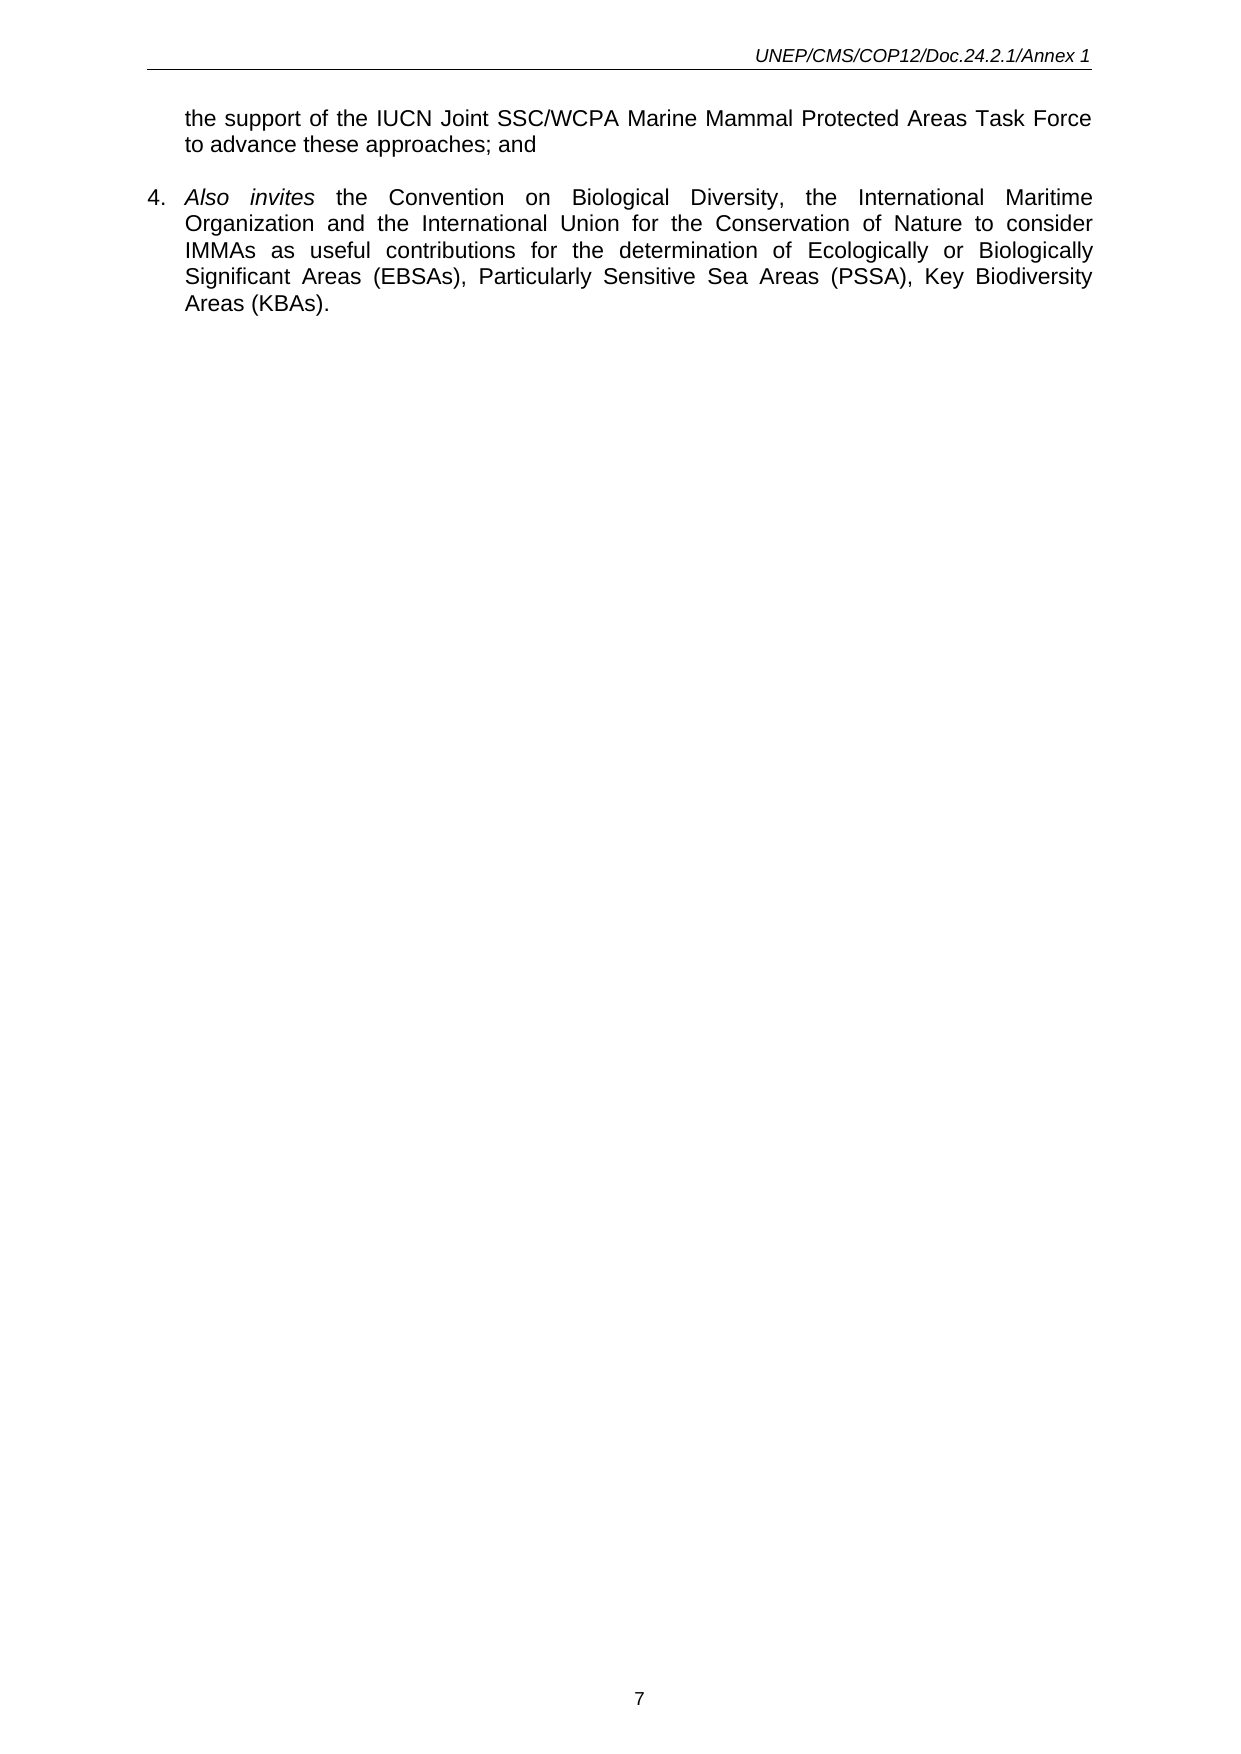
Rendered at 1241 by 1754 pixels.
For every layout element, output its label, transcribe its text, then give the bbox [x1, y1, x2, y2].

list Also invites the Convention on Biological Diversity, the International Maritime Organization and the International Union for the Conservation of Nature to consider IMMAs as useful contributions for the determination of Ecologically or Biologically Significant Areas (EBSAs), Particularly Sensitive Sea Areas (PSSA), Key Biodiversity Areas (KBAs). [147, 184, 1093, 316]
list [147, 105, 1093, 158]
